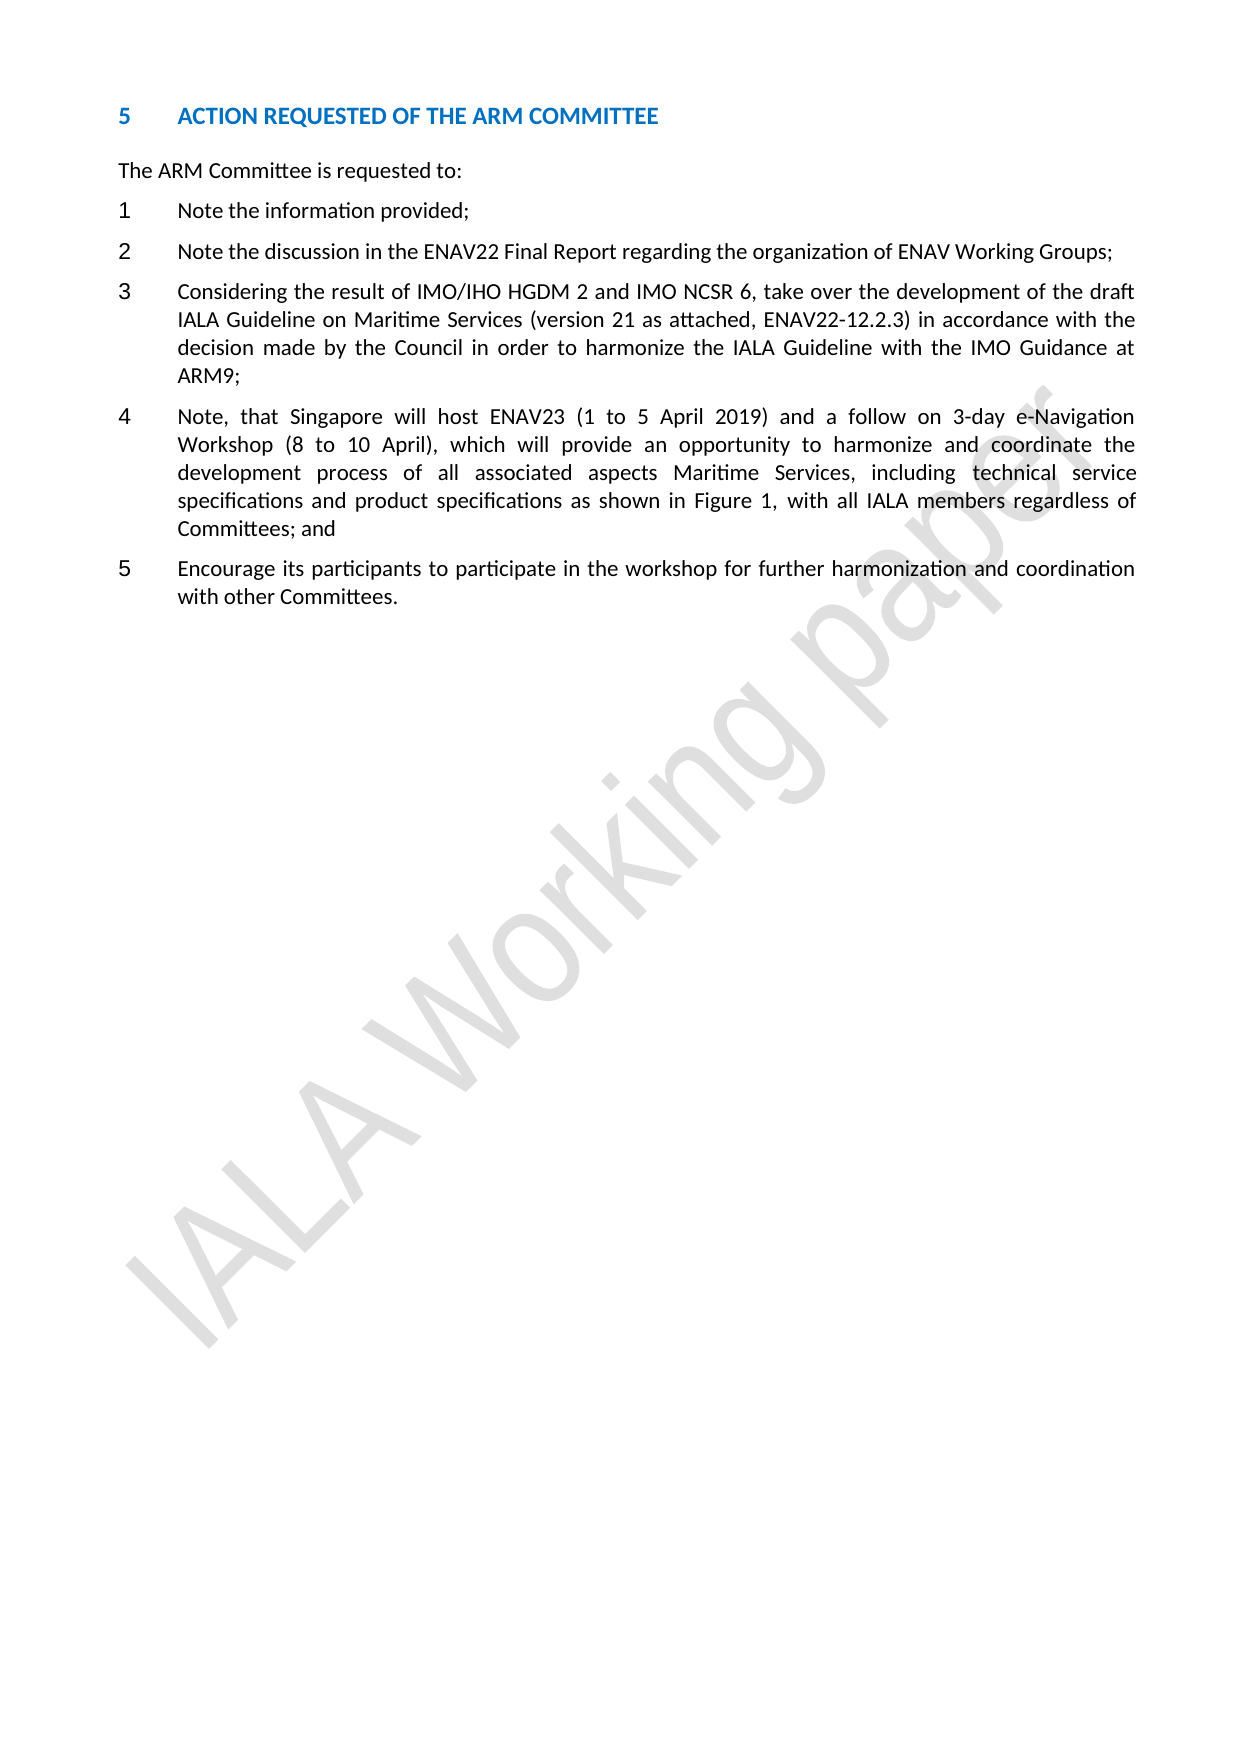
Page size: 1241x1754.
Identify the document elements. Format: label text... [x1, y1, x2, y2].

text The ARM Committee is requested to: [118, 156, 1137, 184]
list Encourage its participants to participate in the workshop for further harmonization and coordination with other Committees. [118, 554, 1137, 611]
list Considering the result of IMO/IHO HGDM 2 and IMO NCSR 6, take over the development of the draft IALA Guideline on Maritime Services (version 21 as attached, ENAV22-12.2.3) in accordance with the decision made by the Council in order to harmonize the IALA Guideline with the IMO Guidance at ARM9; [118, 277, 1137, 389]
list Note the discussion in the ENAV22 Final Report regarding the organization of ENAV Working Groups; [118, 237, 1137, 265]
subtitle Action requested of the ARM Committee [118, 100, 1137, 131]
list Note, that Singapore will host ENAV23 (1 to 5 April 2019) and a follow on 3-day e-Navigation Workshop (8 to 10 April), which will provide an opportunity to harmonize and coordinate the development process of all associated aspects Maritime Services, including technical service specifications and product specifications as shown in Figure 1, with all IALA members regardless of Committees; and [118, 402, 1137, 542]
list Note the information provided; [118, 196, 1137, 224]
